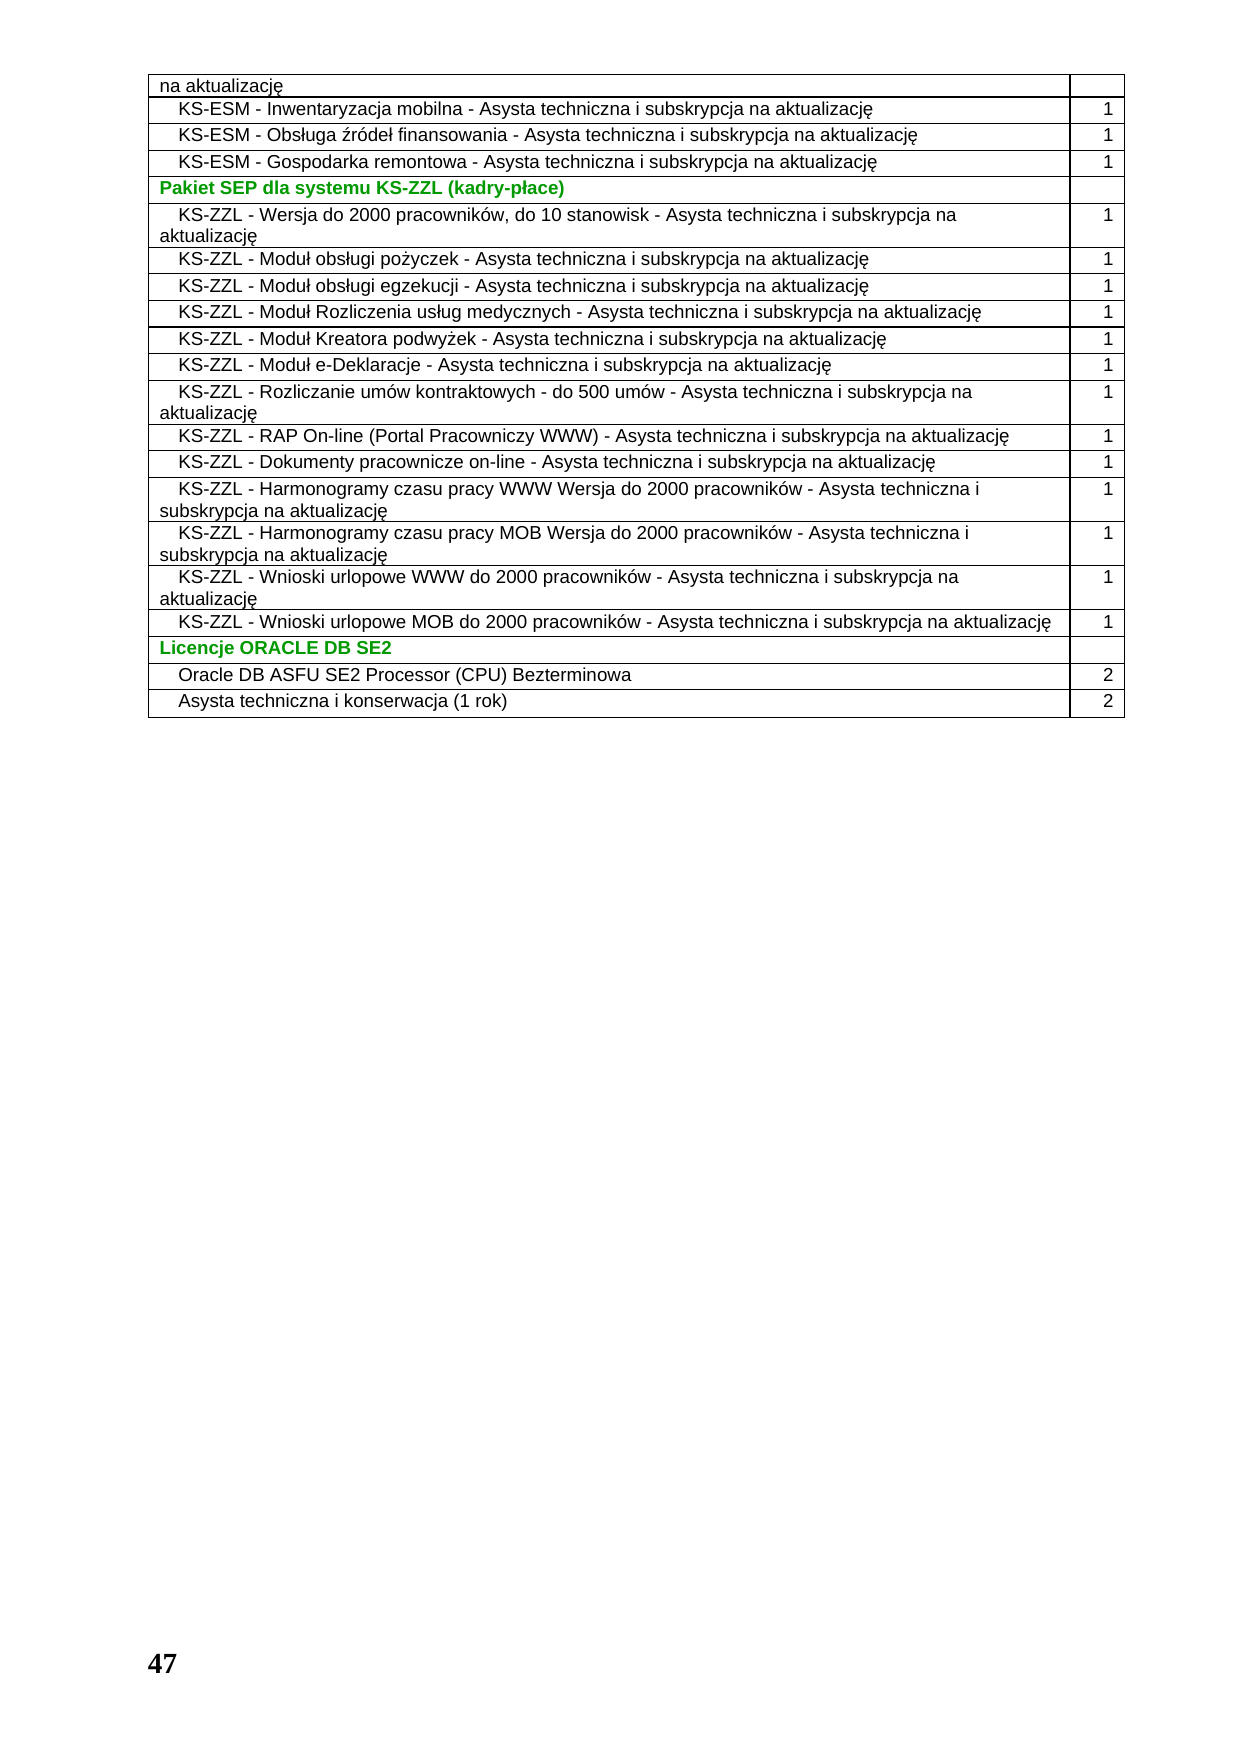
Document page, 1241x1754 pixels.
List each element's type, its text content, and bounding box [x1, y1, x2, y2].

table_cell KS-ZZL - Dokumenty pracownicze on-line - Asysta techniczna i subskrypcja na aktualizację [149, 451, 1069, 477]
table_cell [1071, 177, 1124, 203]
table_cell 1 [1071, 425, 1124, 450]
table_cell 1 [1071, 248, 1124, 273]
table_cell KS-ZZL - Harmonogramy czasu pracy WWW Wersja do 2000 pracowników - Asysta techniczna i subskrypcja na aktualizację [149, 478, 1069, 521]
table_cell KS-ESM - Inwentaryzacja mobilna - Asysta techniczna i subskrypcja na aktualizację [149, 98, 1069, 123]
table_cell KS-ZZL - Harmonogramy czasu pracy MOB Wersja do 2000 pracowników - Asysta techniczna i subskrypcja na aktualizację [149, 522, 1069, 565]
table_cell 1 [1071, 354, 1124, 379]
table_cell KS-ESM - Obsługa źródeł finansowania - Asysta techniczna i subskrypcja na aktualizację [149, 124, 1069, 149]
table_cell 1 [1071, 478, 1124, 521]
table_cell 1 [1071, 204, 1124, 247]
table_cell 1 [1071, 566, 1124, 609]
table_cell 1 [1071, 274, 1124, 300]
table_cell 2 [1071, 690, 1124, 717]
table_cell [149, 75, 1069, 96]
table_cell KS-ZZL - Moduł Kreatora podwyżek - Asysta techniczna i subskrypcja na aktualizację [149, 328, 1069, 353]
table_cell 1 [1071, 381, 1124, 424]
table_cell 1 [1071, 451, 1124, 477]
table_cell Licencje ORACLE DB SE2 [149, 637, 1069, 662]
table_cell Asysta techniczna i konserwacja (1 rok) [149, 690, 1069, 717]
table_cell KS-ZZL - Moduł Rozliczenia usług medycznych - Asysta techniczna i subskrypcja na aktualizację [149, 301, 1069, 326]
table_cell Pakiet SEP dla systemu KS-ZZL (kadry-płace) [149, 177, 1069, 203]
table_cell 1 [1071, 151, 1124, 176]
table_cell KS-ZZL - Wnioski urlopowe WWW do 2000 pracowników - Asysta techniczna i subskrypcja na aktualizację [149, 566, 1069, 609]
table_cell 1 [1071, 124, 1124, 149]
table_cell 1 [1071, 328, 1124, 353]
table_cell 2 [1071, 75, 1124, 96]
table_cell KS-ZZL - Wnioski urlopowe MOB do 2000 pracowników - Asysta techniczna i subskrypcja na aktualizację [149, 610, 1069, 636]
table_cell 1 [1071, 522, 1124, 565]
table_cell KS-ZZL - RAP On-line (Portal Pracowniczy WWW) - Asysta techniczna i subskrypcja na aktualizację [149, 425, 1069, 450]
table_cell Oracle DB ASFU SE2 Processor (CPU) Bezterminowa [149, 664, 1069, 689]
table_cell 1 [1071, 98, 1124, 123]
table_cell [1071, 637, 1124, 662]
table_cell KS-ZZL - Moduł obsługi pożyczek - Asysta techniczna i subskrypcja na aktualizację [149, 248, 1069, 273]
table_cell KS-ZZL - Moduł obsługi egzekucji - Asysta techniczna i subskrypcja na aktualizację [149, 274, 1069, 300]
table_cell KS-ZZL - Moduł e-Deklaracje - Asysta techniczna i subskrypcja na aktualizację [149, 354, 1069, 379]
table_cell KS-ZZL - Wersja do 2000 pracowników, do 10 stanowisk - Asysta techniczna i subskrypcja na aktualizację [149, 204, 1069, 247]
table_cell KS-ZZL - Rozliczanie umów kontraktowych - do 500 umów - Asysta techniczna i subskrypcja na aktualizację [149, 381, 1069, 424]
table_cell KS-ESM - Gospodarka remontowa - Asysta techniczna i subskrypcja na aktualizację [149, 151, 1069, 176]
table_cell 2 [1071, 664, 1124, 689]
table_cell 1 [1071, 301, 1124, 326]
table_cell 1 [1071, 610, 1124, 636]
